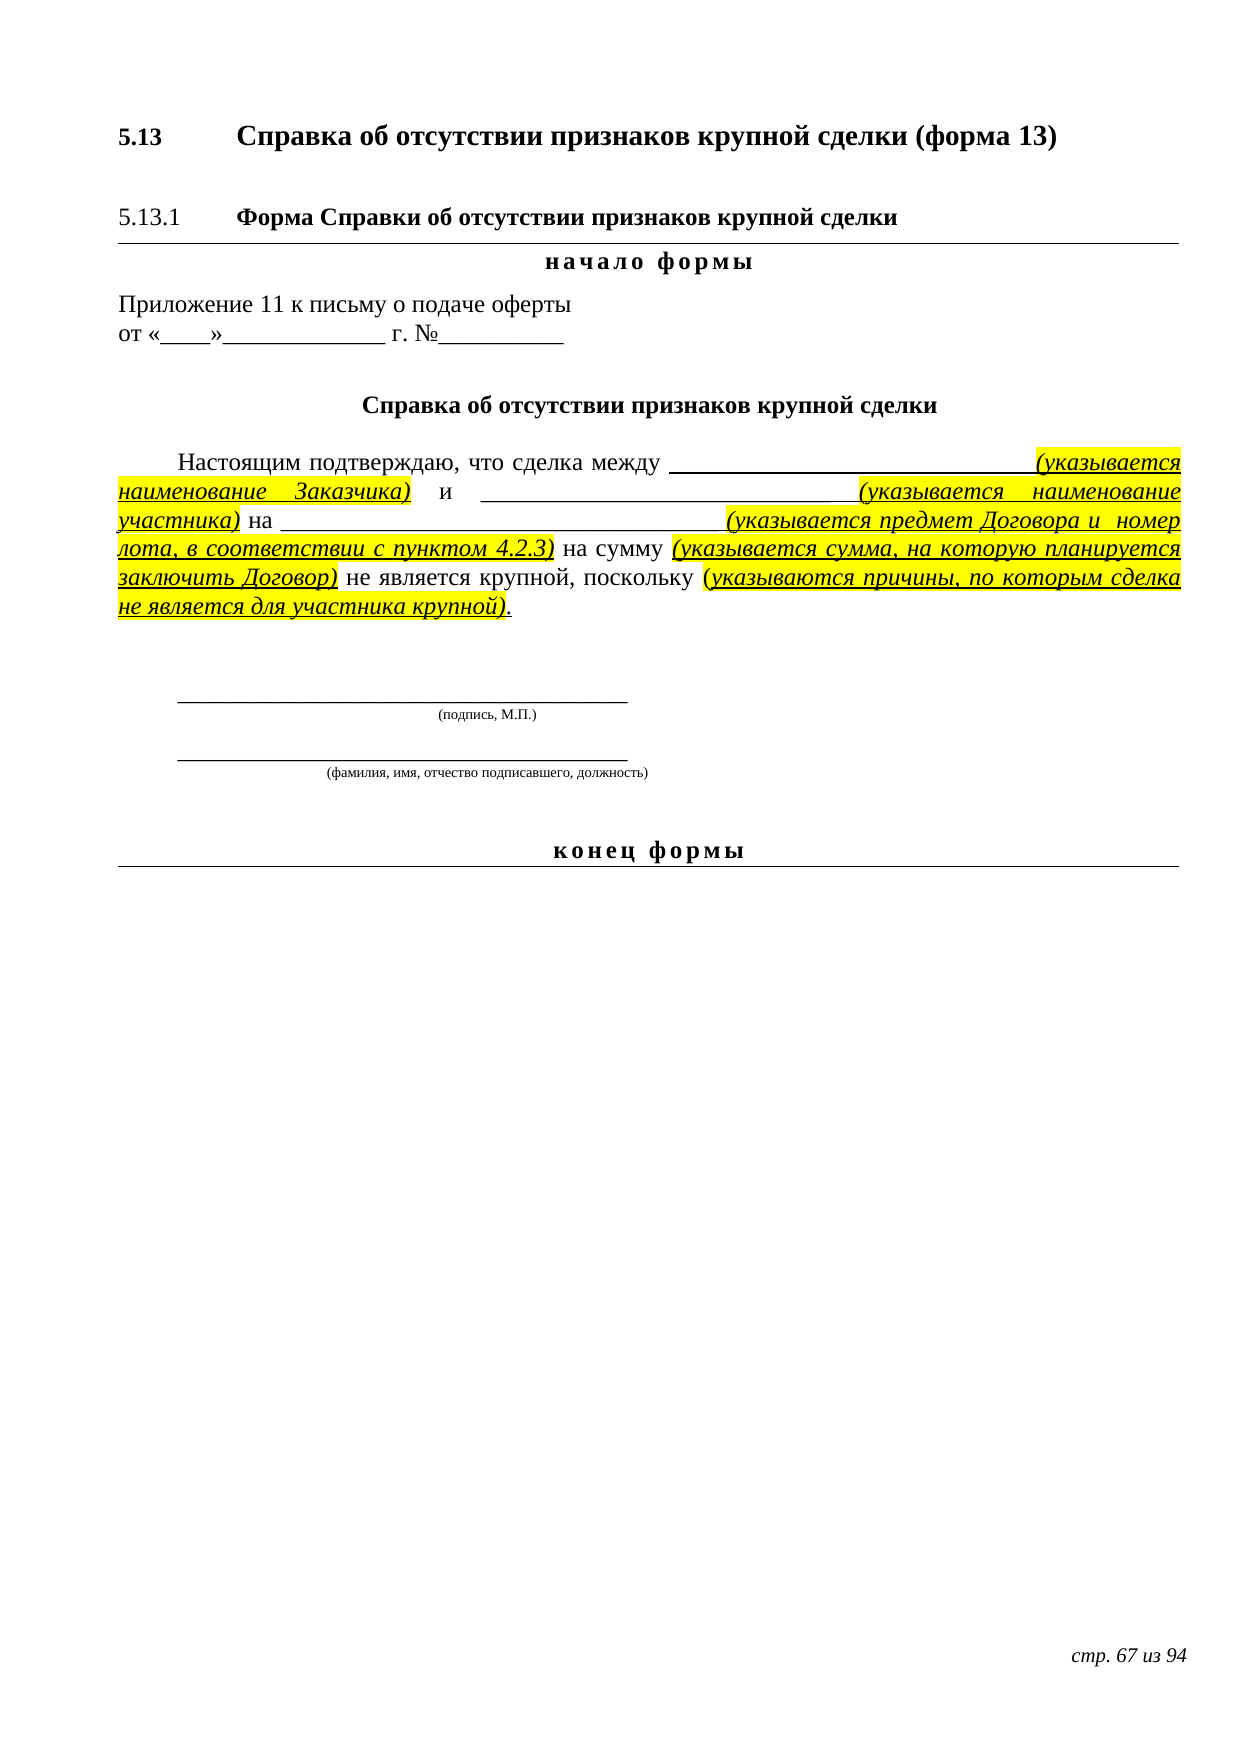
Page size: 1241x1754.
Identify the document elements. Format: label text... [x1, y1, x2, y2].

text (фамилия, имя, отчество подписавшего, должность) [118, 763, 797, 792]
subtitle Справка об отсутствии признаков крупной сделки (форма 13) [118, 118, 1181, 152]
text Приложение 11 к письму о подаче оферты от «____»_____________ г. №__________ [118, 289, 1181, 347]
text (подпись, М.П.) [118, 706, 797, 735]
list Форма Справки об отсутствии признаков крупной сделки [118, 202, 1181, 230]
text ____________________________________ [118, 735, 1181, 763]
text Справка об отсутствии признаков крупной сделки [118, 390, 1181, 418]
text Настоящим подтверждаю, что сделка между ____________________________ (указывается наименование Заказчика) и ____________________________ (указывается наименование участника) на ___________________________________ (указывается предмет Договора и номер лота, в соответствии с пунктом 4.2.3) на сумму (указывается сумма, на которую планируется заключить Договор) не является крупной, поскольку (указываются причины, по которым сделка не является для участника крупной). [118, 447, 1181, 620]
text конец формы [118, 835, 1179, 866]
text ____________________________________ [118, 677, 1181, 706]
text начало формы [118, 244, 1179, 275]
